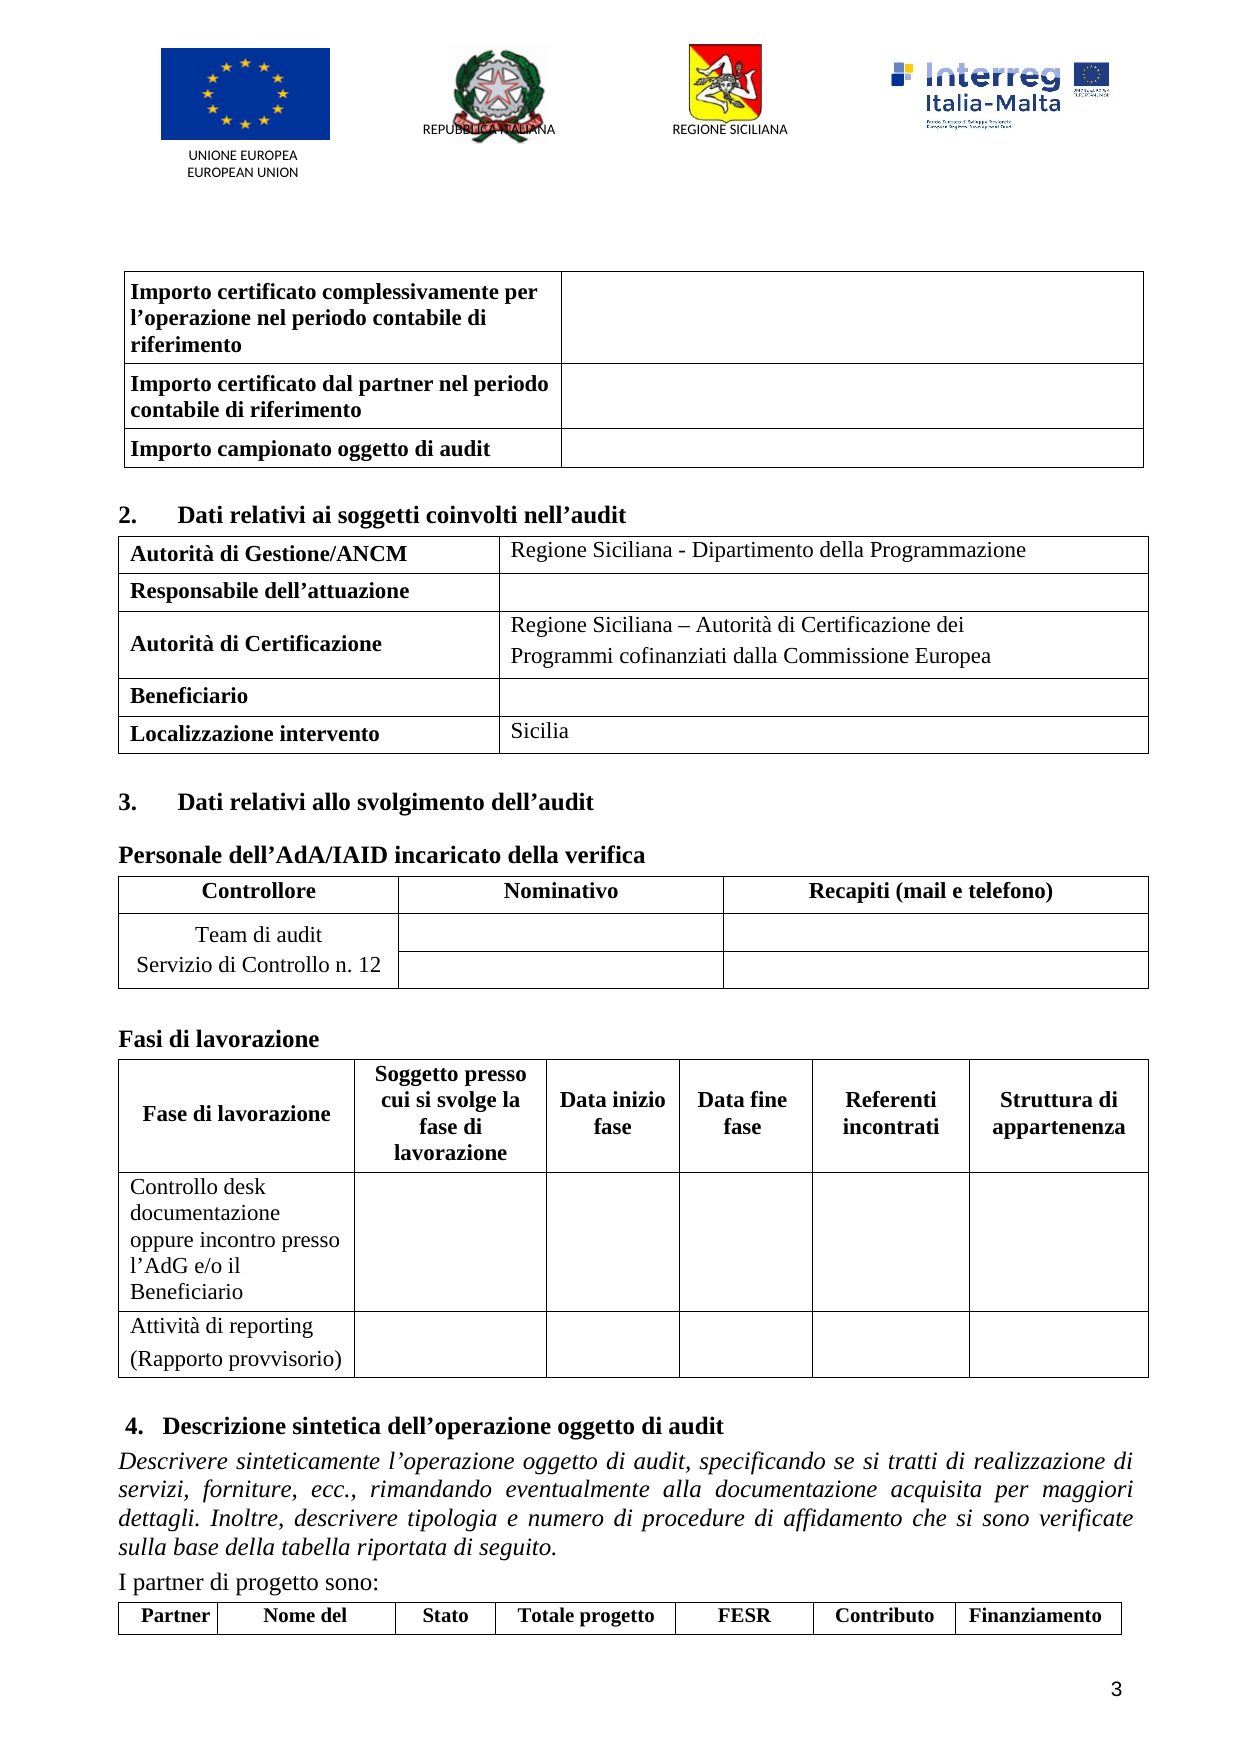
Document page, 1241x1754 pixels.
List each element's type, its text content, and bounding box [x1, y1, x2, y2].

table_cell Importo campionato oggetto di audit [125, 429, 561, 467]
table_cell Importo certificato dal partner nel periodo contabile di riferimento [125, 364, 561, 428]
table_header Finanziamento aggiuntivo [956, 1603, 1121, 1633]
table_header Soggetto presso cui si svolge la fase di lavorazione [355, 1060, 546, 1172]
list Dati relativi ai soggetti coinvolti nell’audit [118, 501, 1122, 529]
picture [447, 44, 550, 144]
text Fasi di lavorazione [118, 1024, 1042, 1053]
table_header Totale progetto [496, 1603, 675, 1633]
table_cell [724, 914, 1148, 951]
table_header Nome del partner [218, 1603, 395, 1633]
table_header Struttura di appartenenza [970, 1060, 1148, 1172]
table_header Stato Membro [396, 1603, 495, 1633]
list Dati relativi allo svolgimento dell’audit [118, 787, 1122, 816]
table_header Referenti incontrati [813, 1060, 969, 1172]
table_header Fase di lavorazione [119, 1060, 354, 1172]
table_cell [813, 1312, 969, 1377]
table_cell Controllo desk documentazione oppure incontro presso l’AdG e/o il Beneficiario [119, 1173, 354, 1311]
text I partner di progetto sono: [118, 1567, 1137, 1596]
table_cell [813, 1173, 969, 1311]
picture [688, 44, 762, 124]
table_header Partner [119, 1603, 217, 1633]
table_cell [562, 364, 1143, 428]
table_cell Team di audit Servizio di Controllo n. 12 [119, 914, 398, 988]
text Personale dell’AdA/IAID incaricato della verifica [118, 841, 1042, 869]
table_cell [562, 272, 1143, 363]
table_cell [399, 952, 723, 988]
table_cell Regione Siciliana – Autorità di Certificazione dei Programmi cofinanziati dalla Commissione Europea [500, 612, 1148, 678]
table_cell [399, 914, 723, 951]
table_cell [680, 1312, 812, 1377]
table_cell [970, 1173, 1148, 1311]
table_header Data inizio fase [547, 1060, 679, 1172]
table_cell Autorità di Certificazione [119, 612, 499, 678]
table_header Data fine fase [680, 1060, 812, 1172]
table_cell Responsabile dell’attuazione [119, 574, 499, 611]
table_cell Localizzazione intervento [119, 717, 499, 753]
table_header Autorità di Gestione/ANCM [119, 537, 499, 573]
table_cell [500, 679, 1148, 716]
table_cell Attività di reporting (Rapporto provvisorio) [119, 1312, 354, 1377]
table_cell [562, 429, 1143, 467]
table_header Contributo Nazionale [814, 1603, 955, 1633]
table_cell [970, 1312, 1148, 1377]
text Descrivere sinteticamente l’operazione oggetto di audit, specificando se si tratti di realizzazione di servizi, forniture, ecc., rimandando eventualmente alla documentazione acquisita per maggiori dettagli. Inoltre, descrivere tipologia e numero di procedure di affidamento che si sono verificate sulla base della tabella riportata di seguito. [118, 1446, 1137, 1561]
list Descrizione sintetica dell’operazione oggetto di audit [125, 1411, 1122, 1439]
picture [161, 48, 330, 140]
table_header Nominativo [399, 877, 723, 913]
table_header Regione Siciliana - Dipartimento della Programmazione [500, 537, 1148, 573]
table_cell [724, 952, 1148, 988]
table_cell Beneficiario [119, 679, 499, 716]
table_header FESR [676, 1603, 813, 1633]
table_header Recapiti (mail e telefono) [724, 877, 1148, 913]
table_cell Importo certificato complessivamente per l’operazione nel periodo contabile di riferimento [125, 272, 561, 363]
table_cell [355, 1312, 546, 1377]
table_cell [355, 1173, 546, 1311]
table_header Controllore [119, 877, 398, 913]
table_cell [500, 574, 1148, 611]
table_cell [547, 1312, 679, 1377]
table_cell Sicilia [500, 717, 1148, 753]
picture [873, 44, 1127, 146]
table_cell [680, 1173, 812, 1311]
table_cell [547, 1173, 679, 1311]
